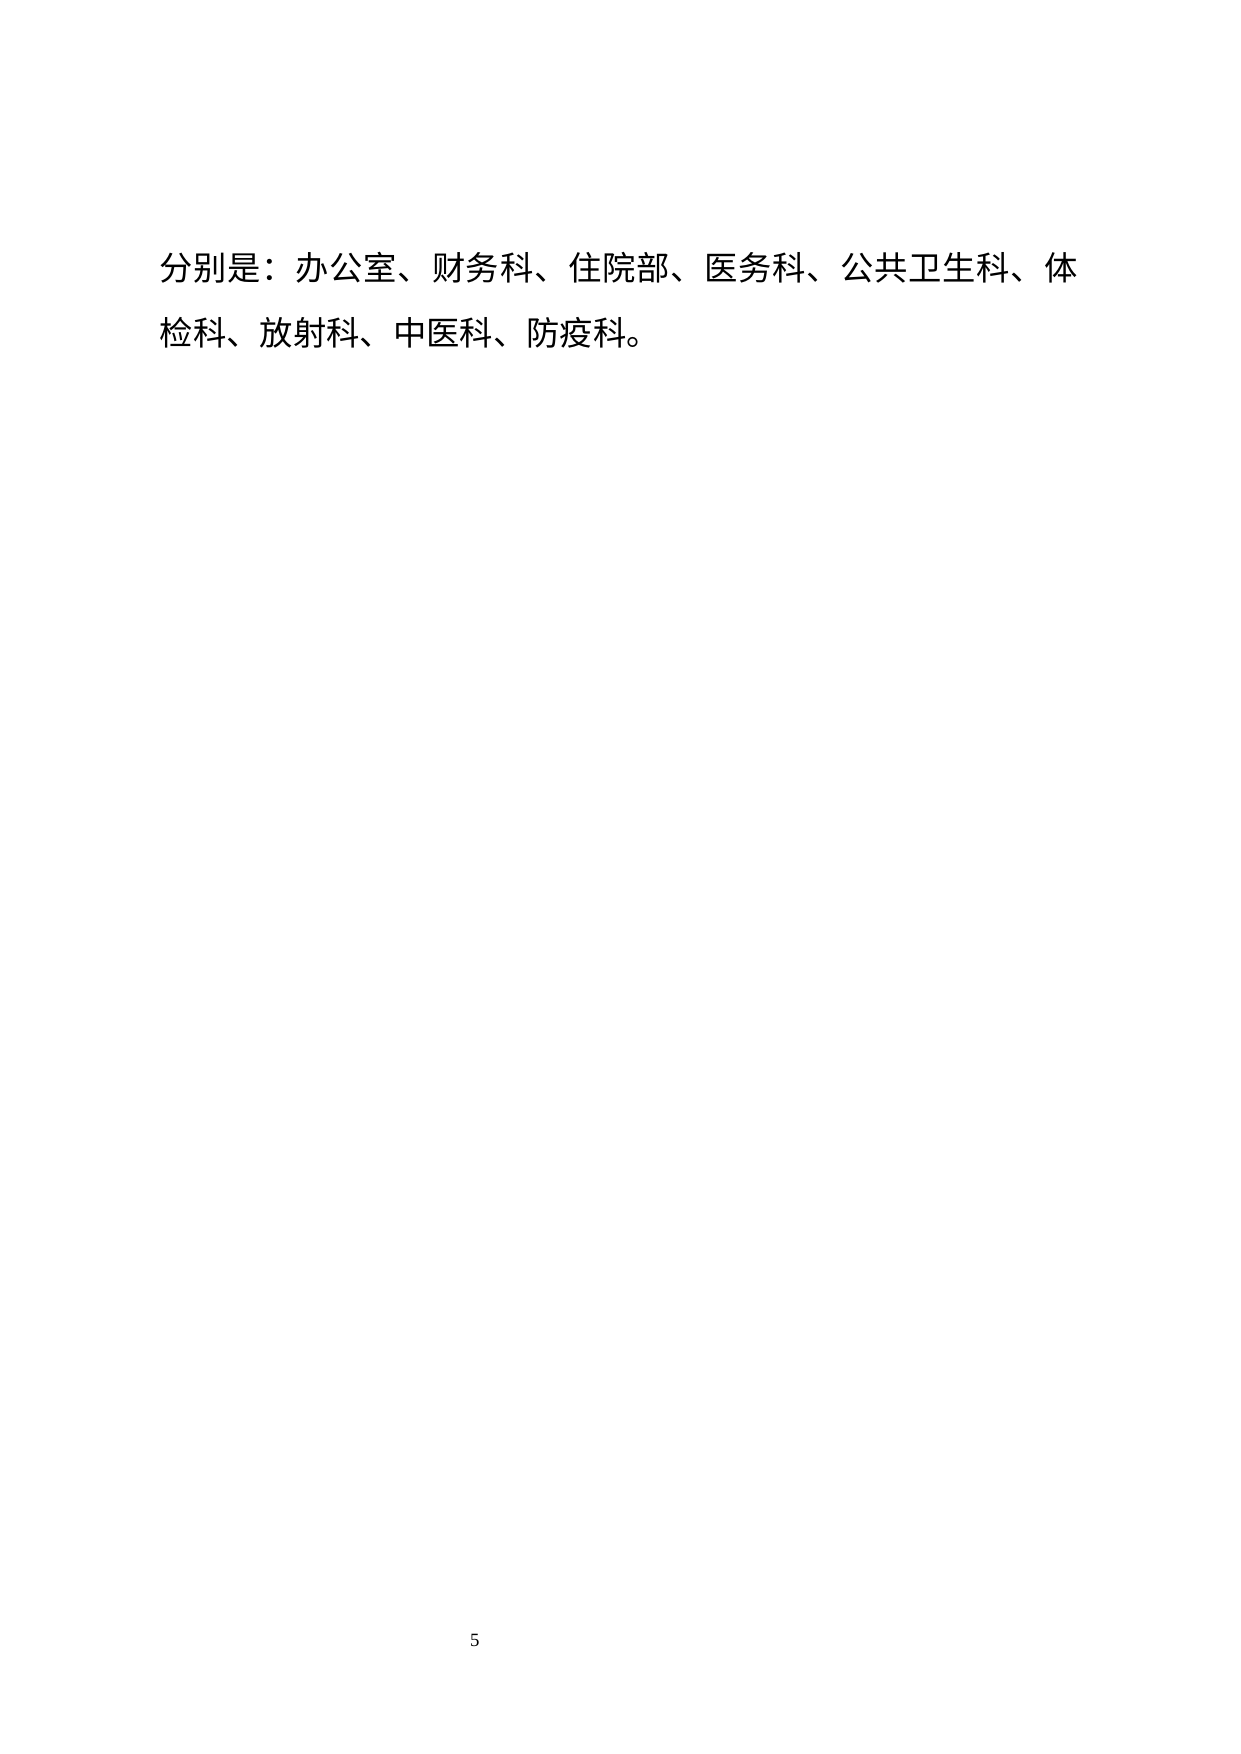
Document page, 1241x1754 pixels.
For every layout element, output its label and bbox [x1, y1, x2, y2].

text [159, 233, 1081, 363]
